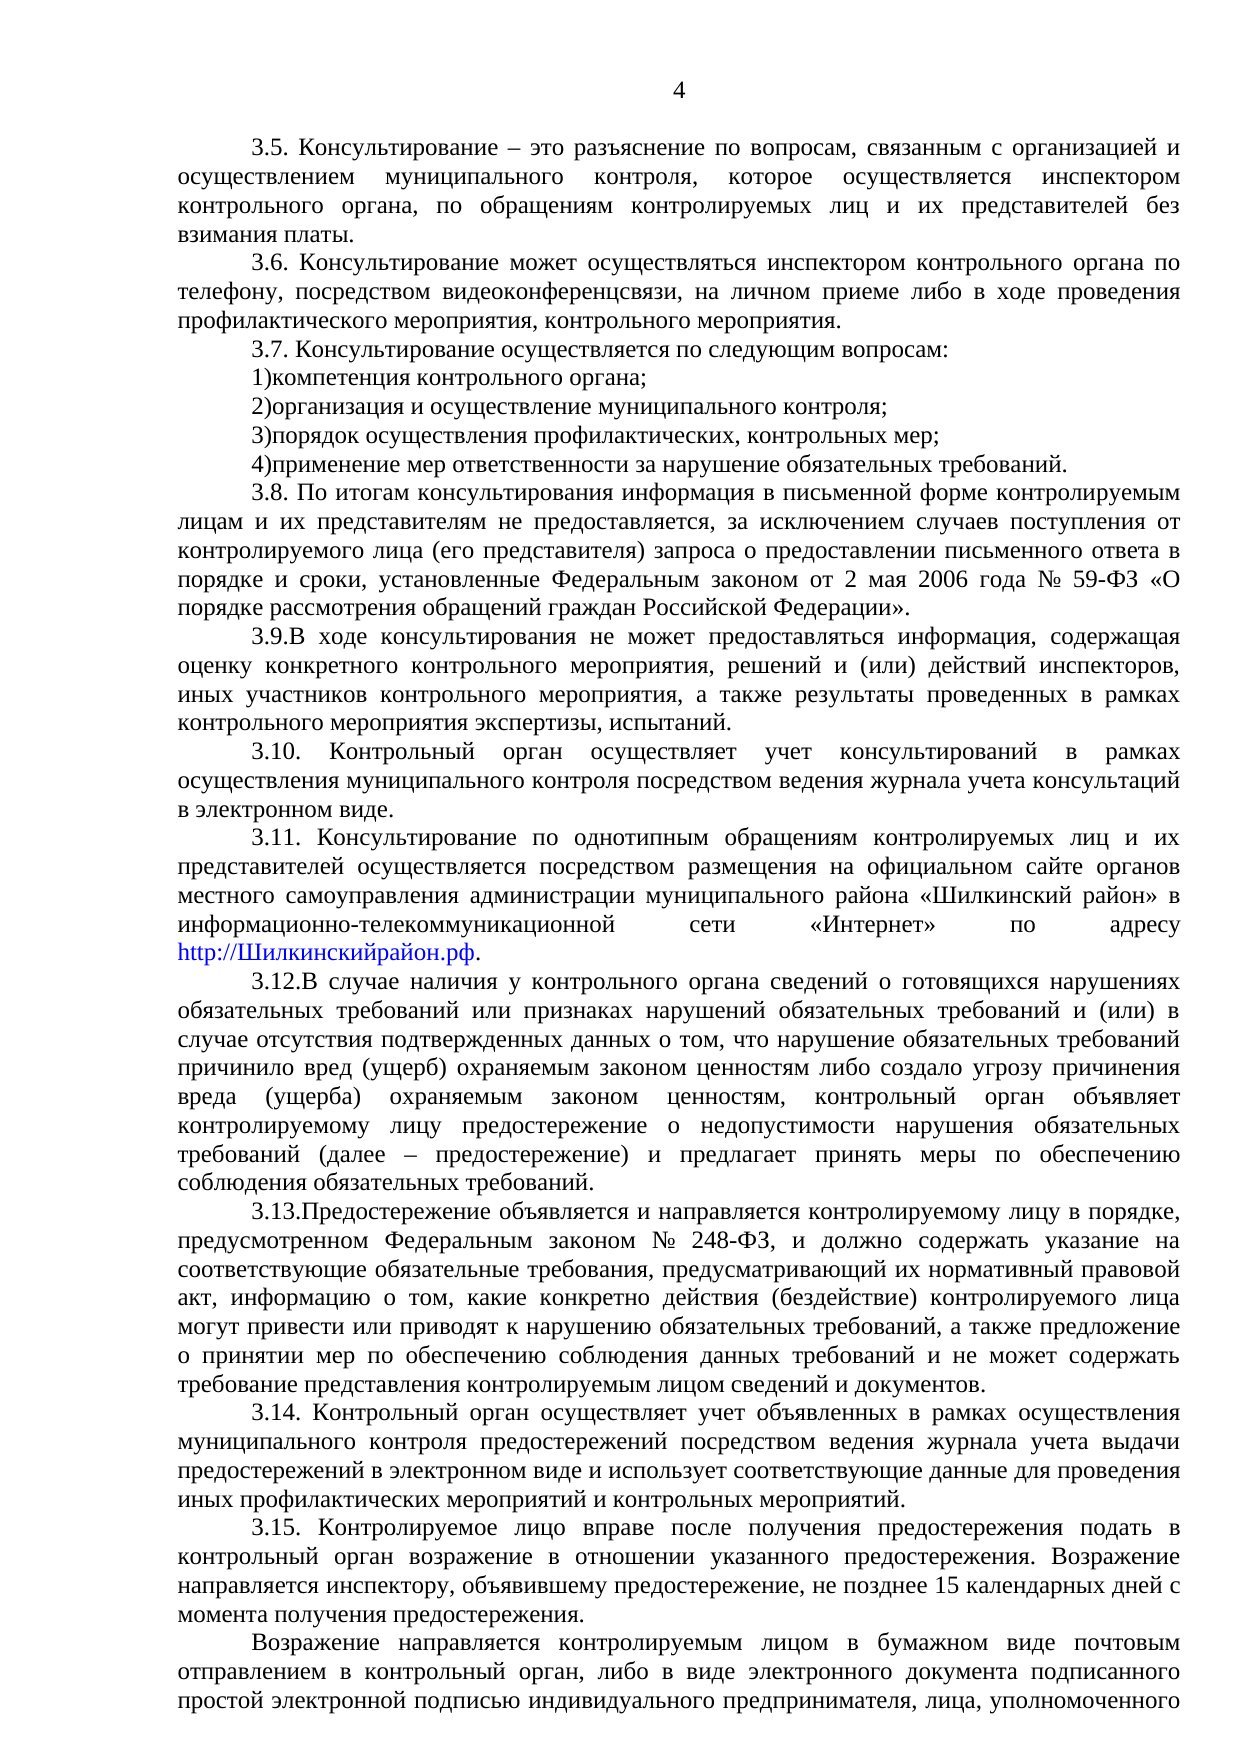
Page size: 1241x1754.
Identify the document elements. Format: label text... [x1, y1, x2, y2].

text 3.13.Предостережение объявляется и направляется контролируемому лицу в порядке, предусмотренном Федеральным законом № 248-ФЗ, и должно содержать указание на соответствующие обязательные требования, предусматривающий их нормативный правовой акт, информацию о том, какие конкретно действия (бездействие) контролируемого лица могут привести или приводят к нарушению обязательных требований, а также предложение о принятии мер по обеспечению соблюдения данных требований и не может содержать требование представления контролируемым лицом сведений и документов. [177, 1196, 1181, 1397]
text 3)порядок осуществления профилактических, контрольных мер; [177, 420, 1181, 449]
text 3.8. По итогам консультирования информация в письменной форме контролируемым лицам и их представителям не предоставляется, за исключением случаев поступления от контролируемого лица (его представителя) запроса о предоставлении письменного ответа в порядке и сроки, установленные Федеральным законом от 2 мая 2006 года № 59-ФЗ «О порядке рассмотрения обращений граждан Российской Федерации». [177, 477, 1181, 621]
text 1)компетенция контрольного органа; [177, 362, 1181, 391]
text 2)организация и осуществление муниципального контроля; [177, 391, 1181, 420]
text 4)применение мер ответственности за нарушение обязательных требований. [177, 449, 1181, 477]
text 3.5. Консультирование – это разъяснение по вопросам, связанным с организацией и осуществлением муниципального контроля, которое осуществляется инспектором контрольного органа, по обращениям контролируемых лиц и их представителей без взимания платы. [177, 132, 1181, 247]
text 3.6. Консультирование может осуществляться инспектором контрольного органа по телефону, посредством видеоконференцсвязи, на личном приеме либо в ходе проведения профилактического мероприятия, контрольного мероприятия. [177, 247, 1181, 334]
text 3.9.В ходе консультирования не может предоставляться информация, содержащая оценку конкретного контрольного мероприятия, решений и (или) действий инспекторов, иных участников контрольного мероприятия, а также результаты проведенных в рамках контрольного мероприятия экспертизы, испытаний. [177, 621, 1181, 736]
text 3.11. Консультирование по однотипным обращениям контролируемых лиц и их представителей осуществляется посредством размещения на официальном сайте органов местного самоуправления администрации муниципального района «Шилкинский район» в информационно-телекоммуникационной сети «Интернет» по адресу http://Шилкинскийрайон.рф. [177, 822, 1181, 966]
text 3.7. Консультирование осуществляется по следующим вопросам: [177, 334, 1181, 362]
text 3.10. Контрольный орган осуществляет учет консультирований в рамках осуществления муниципального контроля посредством ведения журнала учета консультаций в электронном виде. [177, 736, 1181, 822]
text 3.14. Контрольный орган осуществляет учет объявленных в рамках осуществления муниципального контроля предостережений посредством ведения журнала учета выдачи предостережений в электронном виде и использует соответствующие данные для проведения иных профилактических мероприятий и контрольных мероприятий. [177, 1397, 1181, 1512]
text 3.15. Контролируемое лицо вправе после получения предостережения подать в контрольный орган возражение в отношении указанного предостережения. Возражение направляется инспектору, объявившему предостережение, не позднее 15 календарных дней с момента получения предостережения. [177, 1512, 1181, 1627]
text 3.12.В случае наличия у контрольного органа сведений о готовящихся нарушениях обязательных требований или признаках нарушений обязательных требований и (или) в случае отсутствия подтвержденных данных о том, что нарушение обязательных требований причинило вред (ущерб) охраняемым законом ценностям либо создало угрозу причинения вреда (ущерба) охраняемым законом ценностям, контрольный орган объявляет контролируемому лицу предостережение о недопустимости нарушения обязательных требований (далее – предостережение) и предлагает принять меры по обеспечению соблюдения обязательных требований. [177, 966, 1181, 1196]
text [177, 1627, 1181, 1714]
